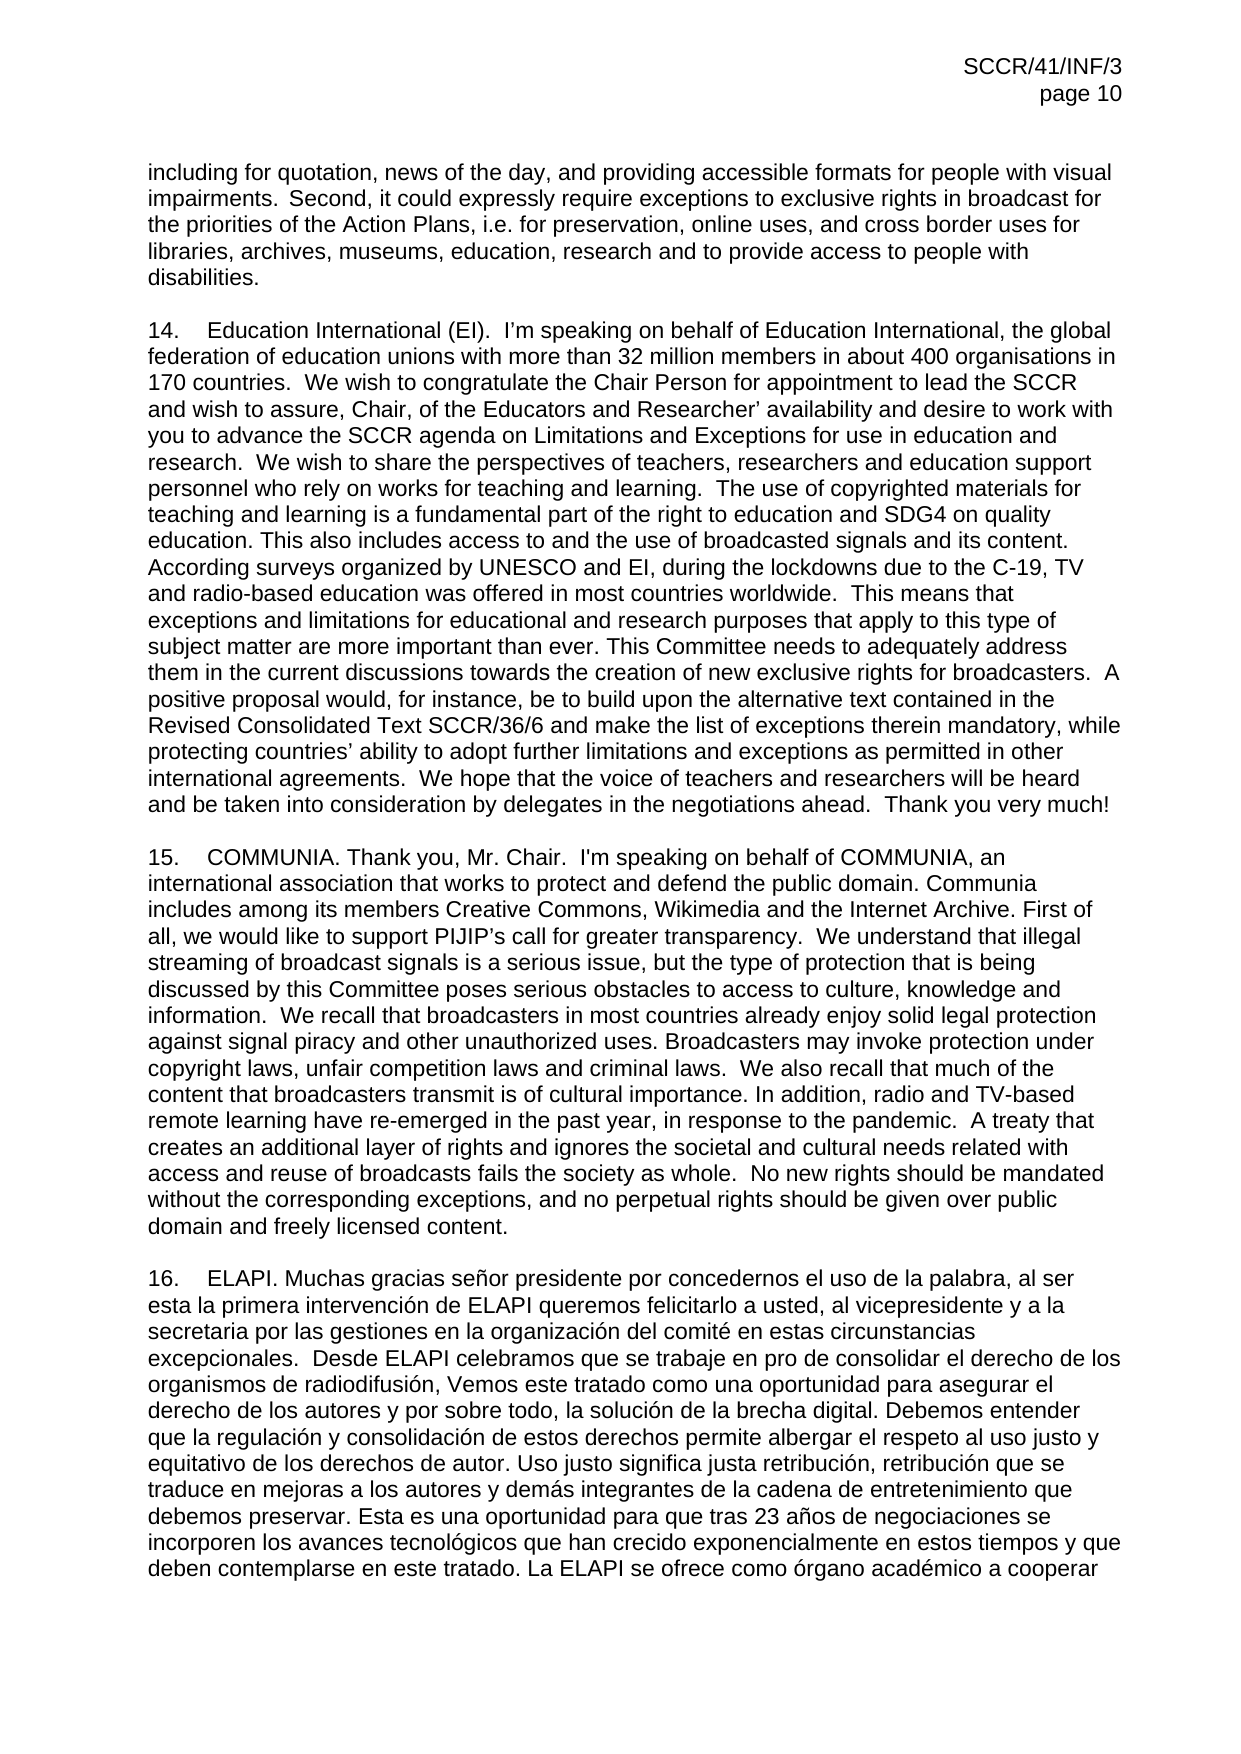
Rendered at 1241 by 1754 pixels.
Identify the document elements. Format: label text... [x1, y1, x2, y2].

list Education International (EI). I’m speaking on behalf of Education International, the global federation of education unions with more than 32 million members in about 400 organisations in 170 countries. We wish to congratulate the Chair Person for appointment to lead the SCCR and wish to assure, Chair, of the Educators and Researcher’ availability and desire to work with you to advance the SCCR agenda on Limitations and Exceptions for use in education and research. We wish to share the perspectives of teachers, researchers and education support personnel who rely on works for teaching and learning. The use of copyrighted materials for teaching and learning is a fundamental part of the right to education and SDG4 on quality education. This also includes access to and the use of broadcasted signals and its content. According surveys organized by UNESCO and EI, during the lockdowns due to the C-19, TV and radio-based education was offered in most countries worldwide. This means that exceptions and limitations for educational and research purposes that apply to this type of subject matter are more important than ever. This Committee needs to adequately address them in the current discussions towards the creation of new exclusive rights for broadcasters. A positive proposal would, for instance, be to build upon the alternative text contained in the Revised Consolidated Text SCCR/36/6 and make the list of exceptions therein mandatory, while protecting countries’ ability to adopt further limitations and exceptions as permitted in other international agreements. We hope that the voice of teachers and researchers will be heard and be taken into consideration by delegates in the negotiations ahead. Thank you very much! [148, 317, 1122, 817]
list COMMUNIA. Thank you, Mr. Chair. I'm speaking on behalf of COMMUNIA, an international association that works to protect and defend the public domain. Communia includes among its members Creative Commons, Wikimedia and the Internet Archive. First of all, we would like to support PIJIP’s call for greater transparency. We understand that illegal streaming of broadcast signals is a serious issue, but the type of protection that is being discussed by this Committee poses serious obstacles to access to culture, knowledge and information. We recall that broadcasters in most countries already enjoy solid legal protection against signal piracy and other unauthorized uses. Broadcasters may invoke protection under copyright laws, unfair competition laws and criminal laws. We also recall that much of the content that broadcasters transmit is of cultural importance. In addition, radio and TV-based remote learning have re-emerged in the past year, in response to the pandemic. A treaty that creates an additional layer of rights and ignores the societal and cultural needs related with access and reuse of broadcasts fails the society as whole. No new rights should be mandated without the corresponding exceptions, and no perpetual rights should be given over public domain and freely licensed content. [148, 844, 1122, 1239]
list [148, 1265, 1122, 1582]
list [148, 158, 1122, 290]
